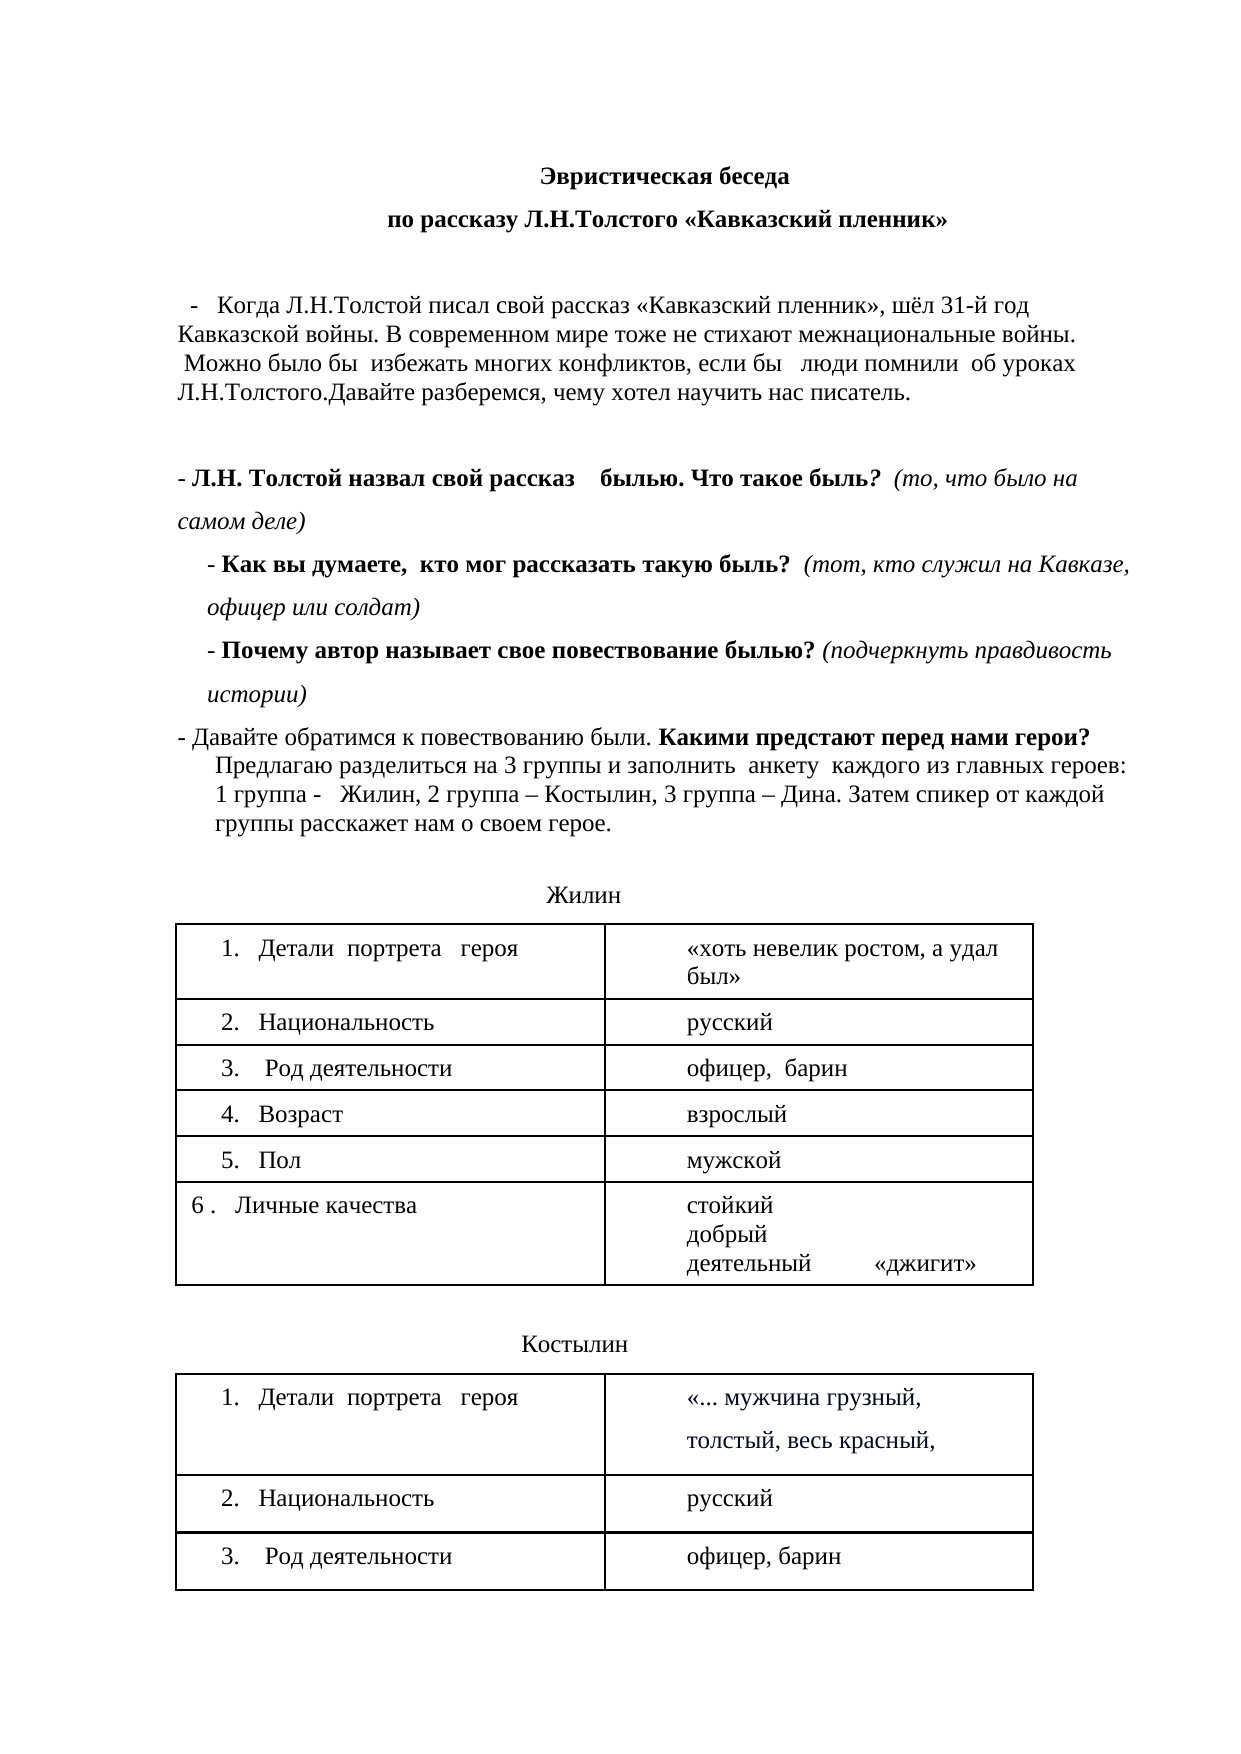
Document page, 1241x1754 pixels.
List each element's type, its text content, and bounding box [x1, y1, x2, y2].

text Жилин [177, 880, 1152, 909]
table_cell Пол [177, 1137, 604, 1181]
text - Когда Л.Н.Толстой писал свой рассказ «Кавказский пленник», шёл 31-й год Кавказской войны. В современном мире тоже не стихают межнациональные войны. [177, 291, 1152, 348]
table_header Детали портрета героя [177, 1375, 604, 1474]
text по рассказу Л.Н.Толстого «Кавказский пленник» [177, 204, 1152, 233]
text Эвристическая беседа [177, 161, 1152, 190]
table_cell русский [606, 1476, 1032, 1531]
table_cell Национальность [177, 1476, 604, 1531]
table_cell офицер, барин [606, 1046, 1032, 1089]
text Костылин [177, 1329, 1152, 1358]
text - Давайте обратимся к повествованию были. Какими предстают перед нами герои? Предлагаю разделиться на 3 группы и заполнить анкету каждого из главных героев: 1 группа - Жилин, 2 группа – Костылин, 3 группа – Дина. Затем спикер от каждой группы расскажет нам о своем герое. [177, 722, 1152, 837]
table_header Детали портрета героя [177, 925, 604, 998]
table_cell взрослый [606, 1091, 1032, 1135]
text - Как вы думаете, кто мог рассказать такую быль? (тот, кто служил на Кавказе, офицер или солдат) [207, 549, 1152, 621]
table_header «... мужчина грузный, толстый, весь красный, [606, 1375, 1032, 1474]
table_cell 6 . Личные качества [177, 1183, 604, 1284]
text Можно было бы избежать многих конфликтов, если бы люди помнили об уроках Л.Н.Толстого.Давайте разберемся, чему хотел научить нас писатель. [177, 348, 1152, 406]
table_header «хоть невелик ростом, а удал был» [606, 925, 1032, 998]
table_cell Род деятельности [177, 1534, 604, 1589]
table_cell мужской [606, 1137, 1032, 1181]
text - Почему автор называет свое повествование былью? (подчеркнуть правдивость истории) [207, 636, 1152, 707]
text - Л.Н. Толстой назвал свой рассказ былью. Что такое быль? (то, что было на самом деле) [177, 463, 1152, 535]
table_cell стойкий добрый деятельный «джигит» [606, 1183, 1032, 1284]
table_cell Род деятельности [177, 1046, 604, 1089]
table_cell Национальность [177, 1000, 604, 1043]
table_cell русский [606, 1000, 1032, 1043]
table_cell офицер, барин [606, 1534, 1032, 1589]
table_cell Возраст [177, 1091, 604, 1135]
